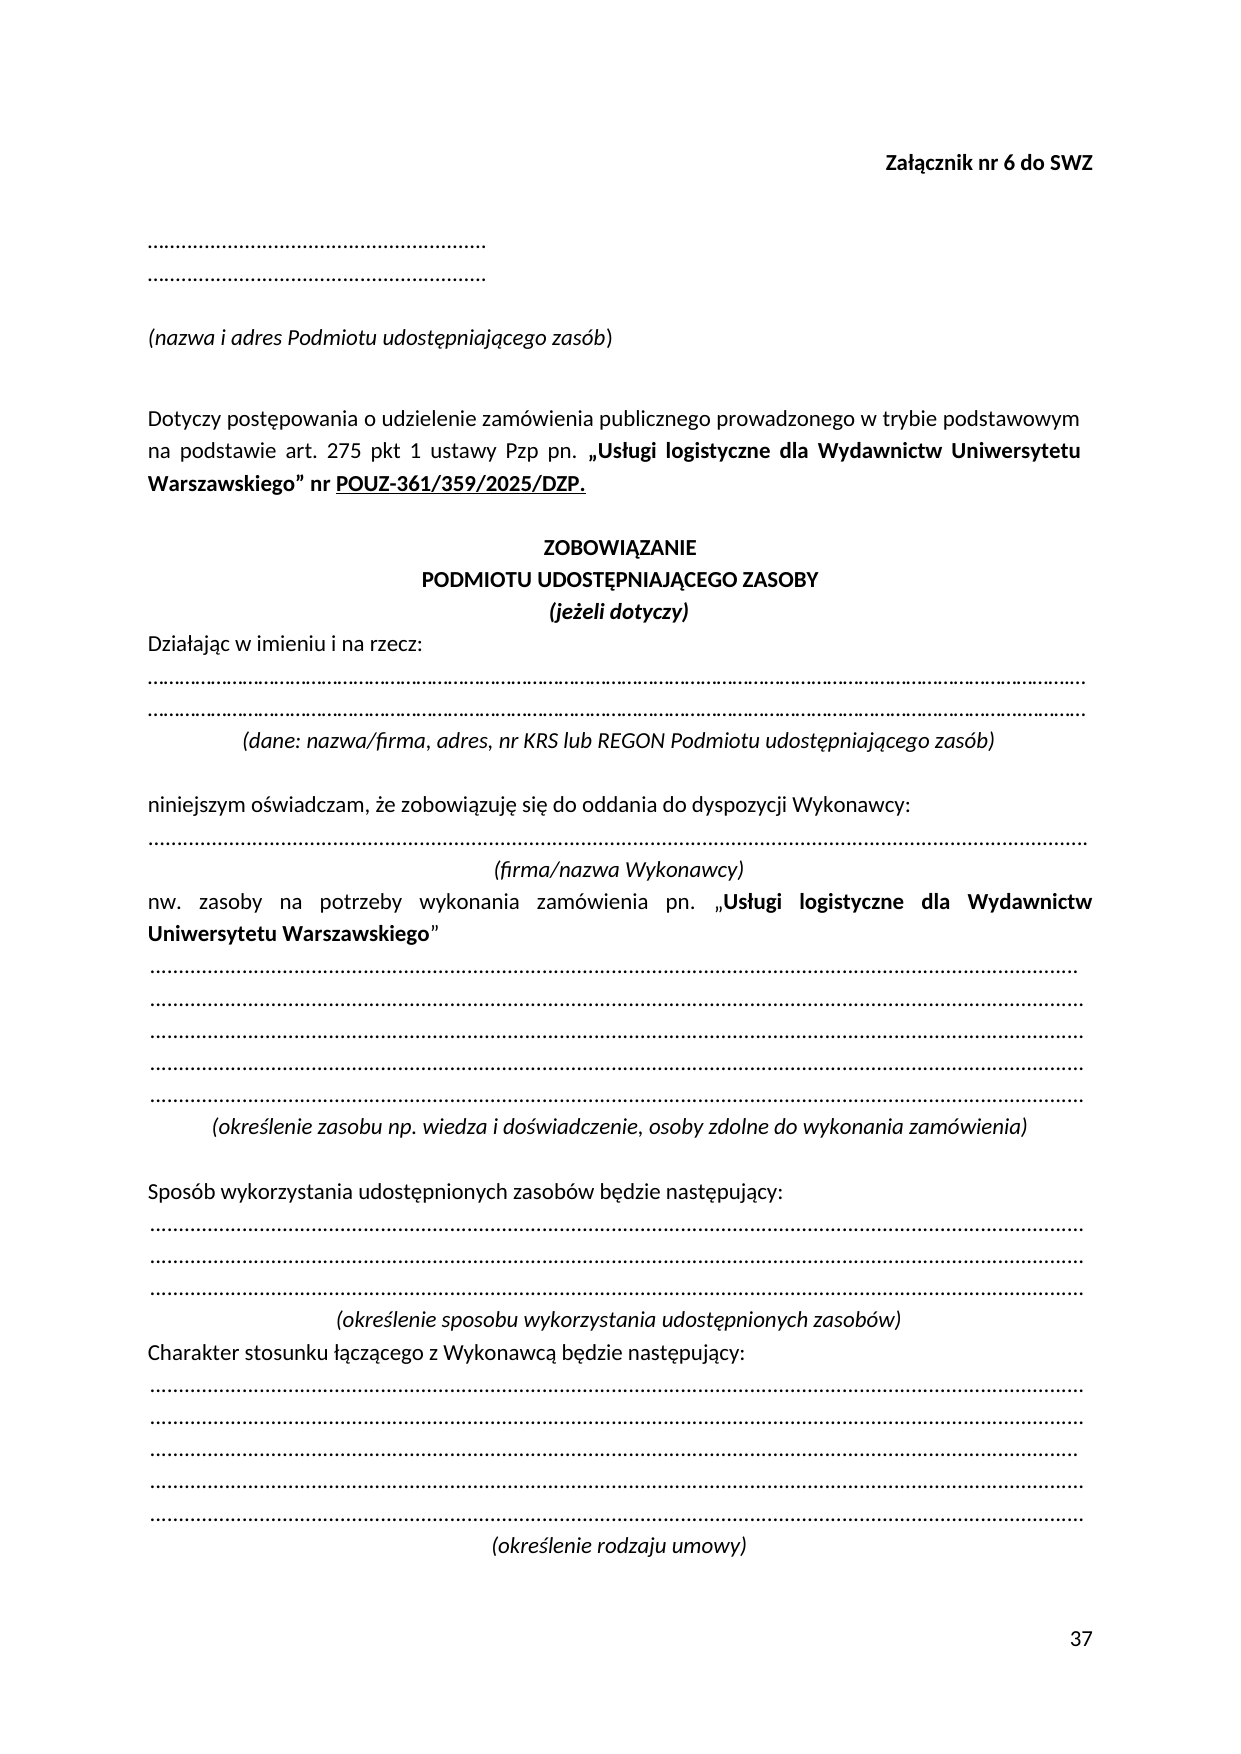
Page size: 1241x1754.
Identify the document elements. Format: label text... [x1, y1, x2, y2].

text (określenie zasobu np. wiedza i doświadczenie, osoby zdolne do wykonania zamówienia) [150, 1112, 1093, 1140]
text Dotyczy postępowania o udzielenie zamówienia publicznego prowadzonego w trybie podstawowym na podstawie art. 275 pkt 1 ustawy Pzp pn. „Usługi logistyczne dla Wydawnictw Uniwersytetu Warszawskiego” nr POUZ-361/359/2025/DZP. [148, 404, 1081, 497]
text …........................................................ …........................................................ (nazwa i adres Podmiotu udostępniającego zasób) [148, 227, 1093, 351]
text (jeżeli dotyczy) [148, 597, 1093, 625]
text Załącznik nr 6 do SWZ [148, 148, 1093, 176]
text (określenie sposobu wykorzystania udostępnionych zasobów) [148, 1306, 1093, 1333]
text ZOBOWIĄZANIE [148, 533, 1093, 561]
text PODMIOTU UDOSTĘPNIAJĄCEGO ZASOBY [148, 565, 1093, 593]
text (firma/nazwa Wykonawcy) [148, 855, 1093, 883]
text ………………………………………………………………………………………………………………………………………………………….… [148, 662, 1093, 690]
text Sposób wykorzystania udostępnionych zasobów będzie następujący: [148, 1177, 1093, 1205]
text (dane: nazwa/firma, adres, nr KRS lub REGON Podmiotu udostępniającego zasób) [148, 726, 1093, 754]
text nw. zasoby na potrzeby wykonania zamówienia pn. „Usługi logistyczne dla Wydawnictw Uniwersytetu Warszawskiego” [148, 887, 1093, 947]
text ………………………………………………………………………………………………………………………………………………….………… [148, 694, 1093, 722]
text Działając w imieniu i na rzecz: [148, 629, 1093, 658]
text niniejszym oświadczam, że zobowiązuję się do oddania do dyspozycji Wykonawcy: [148, 791, 1093, 818]
text (określenie rodzaju umowy) [148, 1531, 1093, 1559]
text Charakter stosunku łączącego z Wykonawcą będzie następujący: [148, 1338, 1093, 1366]
text ................................................................................................................................................................... [148, 823, 1093, 851]
